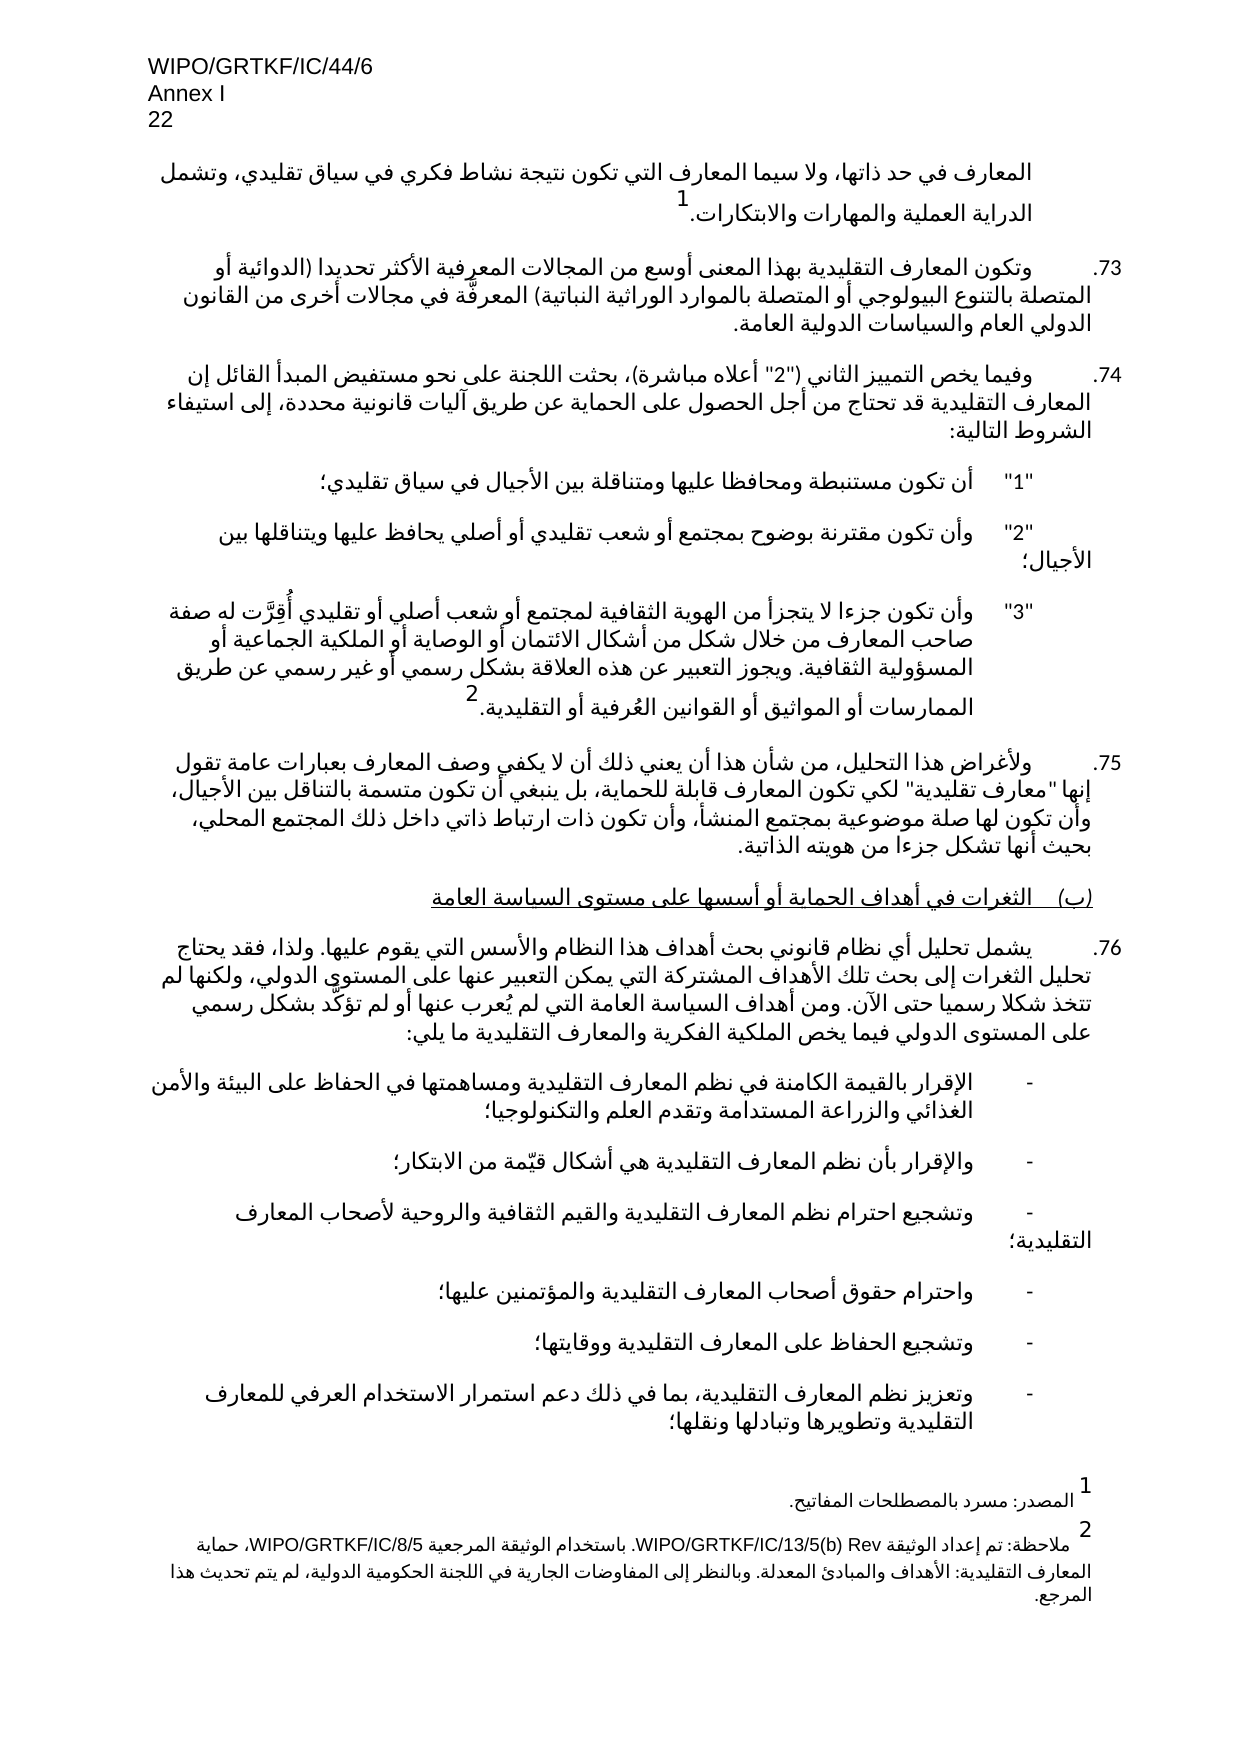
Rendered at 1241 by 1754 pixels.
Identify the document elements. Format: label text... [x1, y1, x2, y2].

subtitle (ب) الثغرات في أهداف الحماية أو أسسها على مستوى السياسة العامة [148, 883, 1092, 911]
text - وتعزيز نظم المعارف التقليدية، بما في ذلك دعم استمرار الاستخدام العرفي للمعارف التقليدية وتطويرها وتبادلها ونقلها؛ [148, 1379, 1033, 1435]
text - الإقرار بالقيمة الكامنة في نظم المعارف التقليدية ومساهمتها في الحفاظ على البيئة والأمن الغذائي والزراعة المستدامة وتقدم العلم والتكنولوجيا؛ [148, 1068, 1033, 1124]
text "3" وأن تكون جزءا لا يتجزأ من الهوية الثقافية لمجتمع أو شعب أصلي أو تقليدي أُقِرَّت له صفة صاحب المعارف من خلال شكل من أشكال الائتمان أو الوصاية أو الملكية الجماعية أو المسؤولية الثقافية. ويجوز التعبير عن هذه العلاقة بشكل رسمي أو غير رسمي عن طريق الممارسات أو المواثيق أو القوانين العُرفية أو التقليدية. [148, 597, 1033, 725]
text - واحترام حقوق أصحاب المعارف التقليدية والمؤتمنين عليها؛ [148, 1277, 1092, 1305]
list وتكون المعارف التقليدية بهذا المعنى أوسع من المجالات المعرفية الأكثر تحديدا (الدوائية أو المتصلة بالتنوع البيولوجي أو المتصلة بالموارد الوراثية النباتية) المعرفَّة في مجالات أخرى من القانون الدولي العام والسياسات الدولية العامة. [148, 253, 1092, 337]
text - وتشجيع احترام نظم المعارف التقليدية والقيم الثقافية والروحية لأصحاب المعارف التقليدية؛ [148, 1198, 1092, 1254]
text "1" أن تكون مستنبطة ومحافظا عليها ومتناقلة بين الأجيال في سياق تقليدي؛ [148, 467, 1092, 495]
list وفيما يخص التمييز الثاني ("2" أعلاه مباشرة)، بحثت اللجنة على نحو مستفيض المبدأ القائل إن المعارف التقليدية قد تحتاج من أجل الحصول على الحماية عن طريق آليات قانونية محددة، إلى استيفاء الشروط التالية: [148, 360, 1092, 444]
text "2" وأن تكون مقترنة بوضوح بمجتمع أو شعب تقليدي أو أصلي يحافظ عليها ويتناقلها بين الأجيال؛ [148, 518, 1092, 574]
text المعارف في حد ذاتها، ولا سيما المعارف التي تكون نتيجة نشاط فكري في سياق تقليدي، وتشمل الدراية العملية والمهارات والابتكارات. [148, 158, 1033, 230]
text - والإقرار بأن نظم المعارف التقليدية هي أشكال قيّمة من الابتكار؛ [148, 1147, 1092, 1176]
list يشمل تحليل أي نظام قانوني بحث أهداف هذا النظام والأسس التي يقوم عليها. ولذا، فقد يحتاج تحليل الثغرات إلى بحث تلك الأهداف المشتركة التي يمكن التعبير عنها على المستوى الدولي، ولكنها لم تتخذ شكلا رسميا حتى الآن. ومن أهداف السياسة العامة التي لم يُعرب عنها أو لم تؤكَّد بشكل رسمي على المستوى الدولي فيما يخص الملكية الفكرية والمعارف التقليدية ما يلي: [148, 933, 1092, 1046]
list ولأغراض هذا التحليل، من شأن هذا أن يعني ذلك أن لا يكفي وصف المعارف بعبارات عامة تقول إنها "معارف تقليدية" لكي تكون المعارف قابلة للحماية، بل ينبغي أن تكون متسمة بالتناقل بين الأجيال، وأن تكون لها صلة موضوعية بمجتمع المنشأ، وأن تكون ذات ارتباط ذاتي داخل ذلك المجتمع المحلي، بحيث أنها تشكل جزءا من هويته الذاتية. [148, 748, 1092, 860]
text - وتشجيع الحفاظ على المعارف التقليدية ووقايتها؛ [148, 1328, 1092, 1356]
